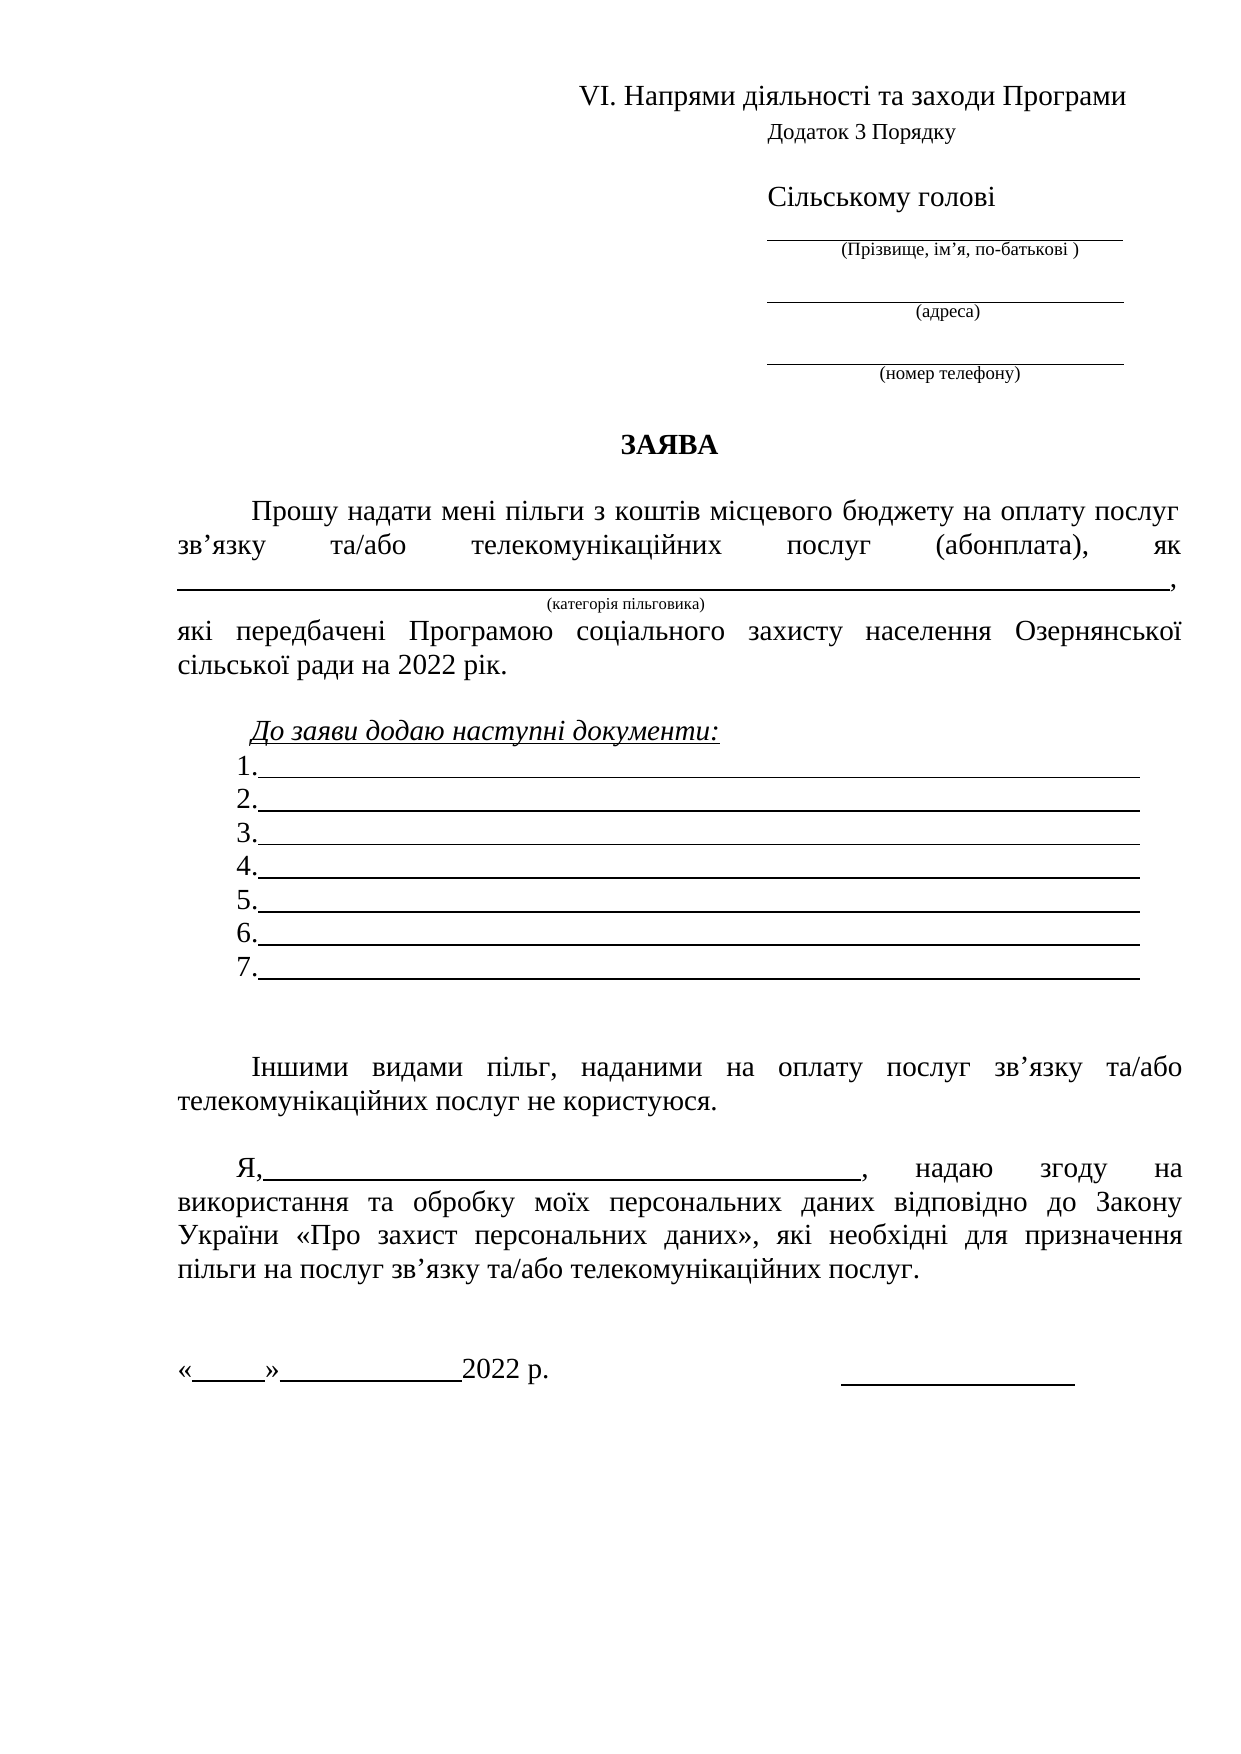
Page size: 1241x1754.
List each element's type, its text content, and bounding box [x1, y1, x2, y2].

text 1. 2. 3. 4. 5. 6. 7. [236, 748, 1141, 982]
text До заяви додаю наступні документи: [251, 714, 1205, 748]
text « » 2022 р. [177, 1351, 1205, 1385]
text (категорія пільговика) [544, 594, 707, 613]
text які передбачені Програмою соціального захисту населення Озернянської сільської ради на 2022 рік. [177, 613, 1182, 680]
text (адреса) [154, 298, 980, 322]
text (Прізвище, ім’я, по-батькові ) [841, 236, 1205, 259]
text Прошу надати мені пільги з коштів місцевого бюджету на оплату послуг зв’язку та/або телекомунікаційних послуг (абонплата), як [177, 493, 1182, 561]
text (номер телефону) [154, 360, 1020, 383]
text Іншими видами пільг, наданими на оплату послуг зв’язку та/або телекомунікаційних послуг не користуюся. [177, 1049, 1182, 1117]
text Я, , надаю згоду на використання та обробку моїх персональних даних відповідно до Закону України «Про захист персональних даних», які необхідні для призначення пільги на послуг зв’язку та/або телекомунікаційних послуг. [177, 1150, 1182, 1284]
text Сільському голові [767, 179, 998, 212]
text , [177, 561, 1205, 594]
text Додаток 3 Порядку [767, 119, 1205, 145]
subtitle ЗАЯВА [228, 427, 1111, 461]
